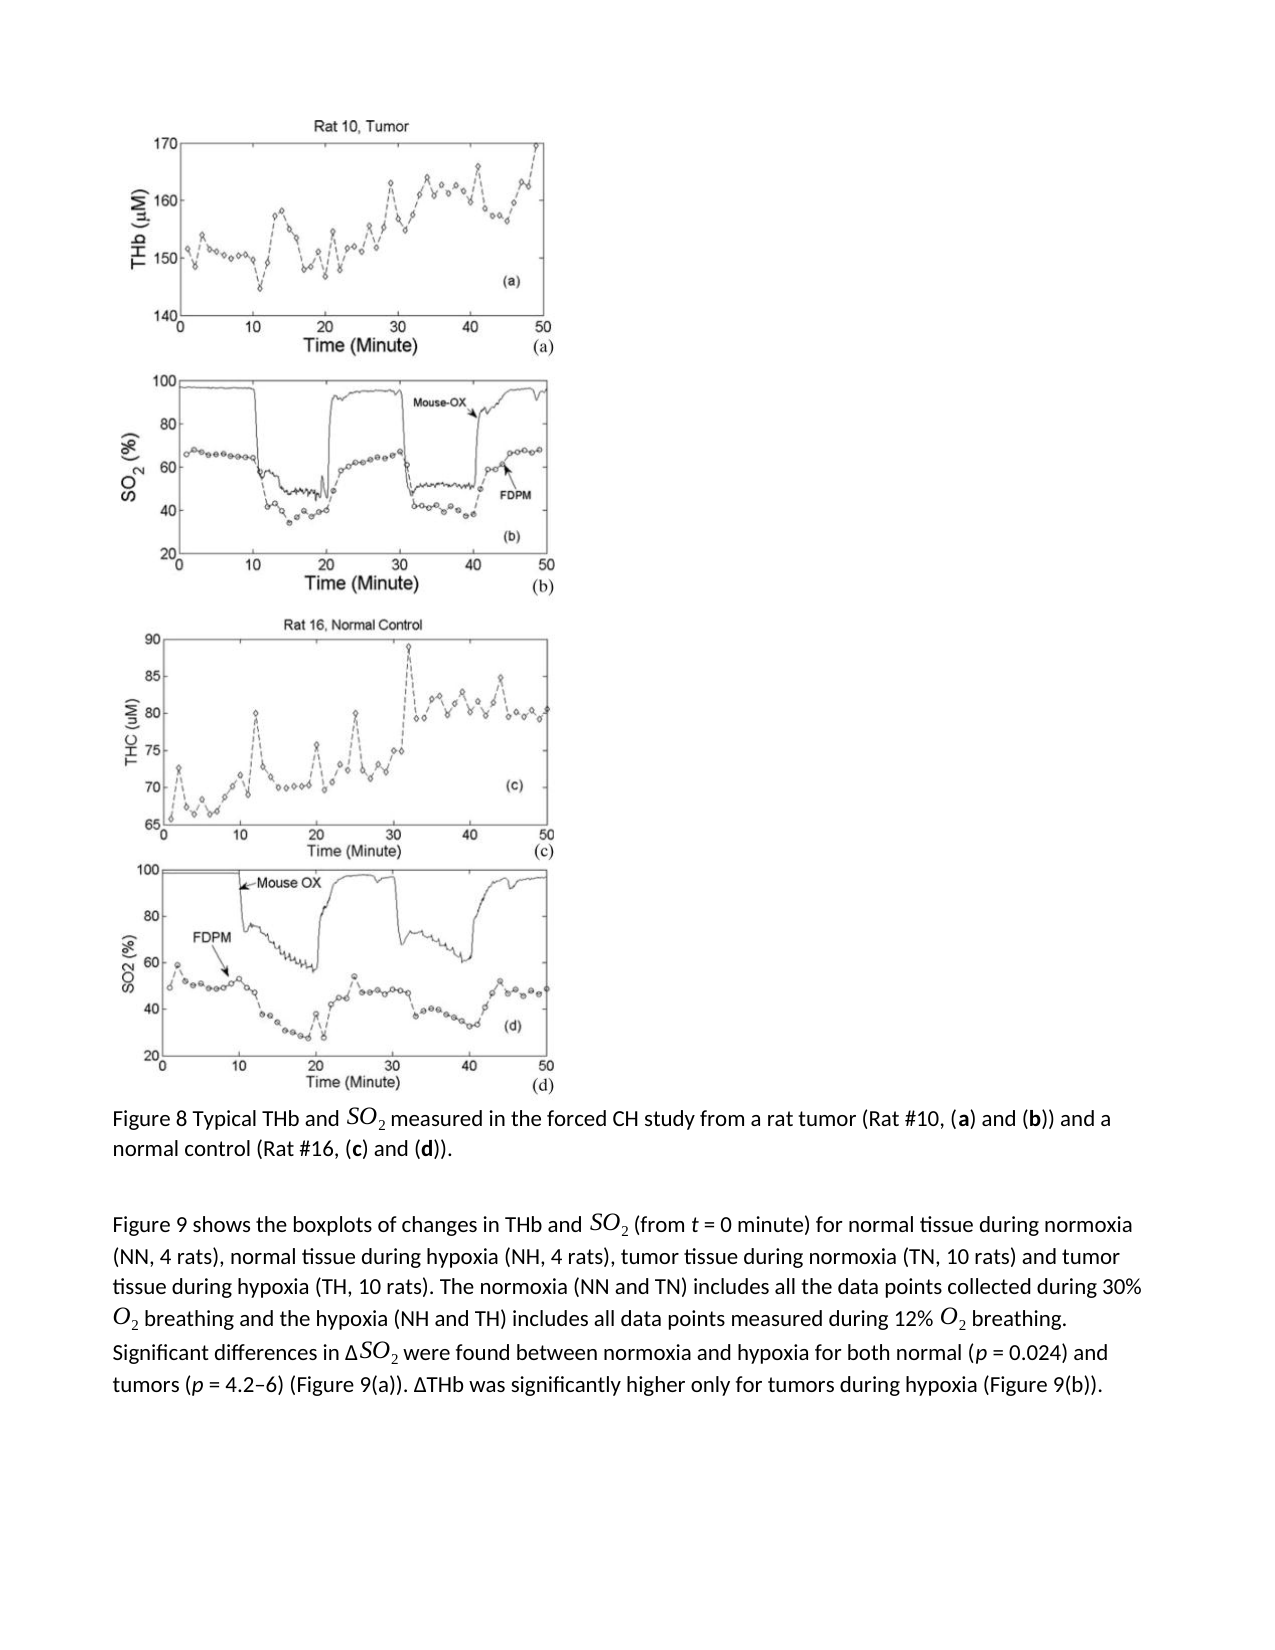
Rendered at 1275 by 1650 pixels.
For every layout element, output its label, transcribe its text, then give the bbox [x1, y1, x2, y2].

text Figure 9 shows the boxplots of changes in THb and (from t = 0 minute) for normal tissue during normoxia (NN, 4 rats), normal tissue during hypoxia (NH, 4 rats), tumor tissue during normoxia (TN, 10 rats) and tumor tissue during hypoxia (TH, 10 rats). The normoxia (NN and TN) includes all the data points collected during 30% breathing and the hypoxia (NH and TH) includes all data points measured during 12% breathing. Significant differences in Δ were found between normoxia and hypoxia for both normal (p = 0.024) and tumors (p = 4.2–6) (Figure 9(a)). ΔTHb was significantly higher only for tumors during hypoxia (Figure 9(b)). [112, 1209, 1162, 1398]
text Figure 8 Typical THb and measured in the forced CH study from a rat tumor (Rat #10, (a) and (b)) and a normal control (Rat #16, (c) and (d)). [112, 1102, 1162, 1162]
picture [112, 112, 563, 1103]
